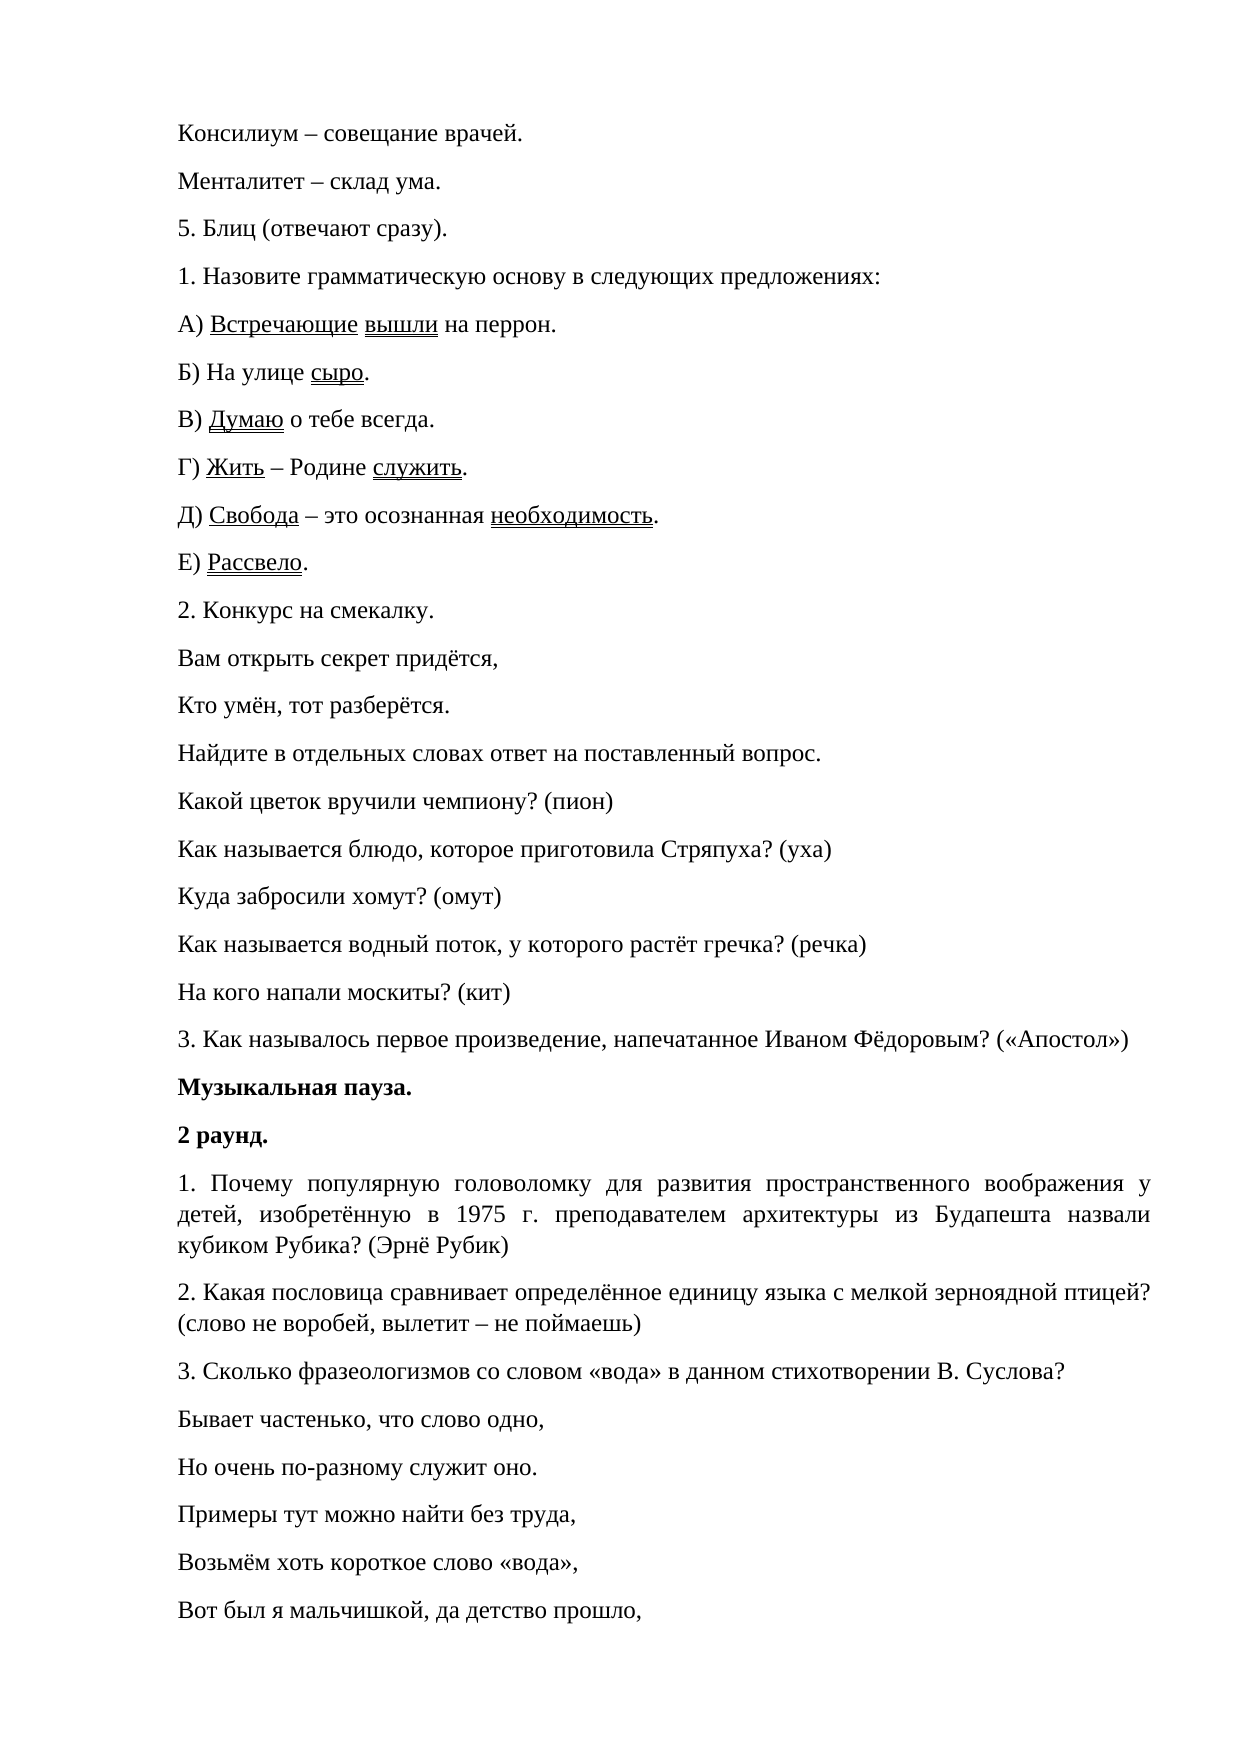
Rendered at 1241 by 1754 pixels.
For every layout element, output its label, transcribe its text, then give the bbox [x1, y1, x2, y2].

text На кого напали москиты? (кит) [177, 977, 1152, 1006]
text 3. Как называлось первое произведение, напечатанное Иваном Фёдоровым? («Апостол») [177, 1024, 1152, 1053]
text Менталитет – склад ума. [177, 166, 1152, 194]
text 3. Сколько фразеологизмов со словом «вода» в данном стихотворении В. Суслова? [177, 1356, 1152, 1385]
text Найдите в отдельных словах ответ на поставленный вопрос. [177, 738, 1152, 767]
text 2. Конкурс на смекалку. [177, 595, 1152, 624]
text А) Встречающие вышли на перрон. [177, 309, 1152, 338]
text 2. Какая пословица сравнивает определённое единицу языка с мелкой зерноядной птицей? (слово не воробей, вылетит – не поймаешь) [177, 1277, 1152, 1337]
text В) Думаю о тебе всегда. [177, 404, 1152, 433]
text Бывает частенько, что слово одно, [177, 1404, 1152, 1433]
text 2 раунд. [177, 1120, 1152, 1149]
text Музыкальная пауза. [177, 1072, 1152, 1101]
text 1. Почему популярную головоломку для развития пространственного воображения у детей, изобретённую в 1975 г. преподавателем архитектуры из Будапешта назвали кубиком Рубика? (Эрнё Рубик) [177, 1168, 1152, 1258]
text Как называется блюдо, которое приготовила Стряпуха? (уха) [177, 834, 1152, 862]
text Б) На улице сыро. [177, 357, 1152, 385]
text Е) Рассвело. [177, 547, 1152, 576]
text Возьмём хоть короткое слово «вода», [177, 1547, 1152, 1576]
text 5. Блиц (отвечают сразу). [177, 213, 1152, 242]
text Кто умён, тот разберётся. [177, 691, 1152, 719]
text Г) Жить – Родине служить. [177, 452, 1152, 481]
text Примеры тут можно найти без труда, [177, 1499, 1152, 1528]
text Как называется водный поток, у которого растёт гречка? (речка) [177, 929, 1152, 958]
text Консилиум – совещание врачей. [177, 118, 1152, 147]
text Вам открыть секрет придётся, [177, 643, 1152, 672]
text Вот был я мальчишкой, да детство прошло, [177, 1595, 1152, 1623]
text Какой цветок вручили чемпиону? (пион) [177, 786, 1152, 815]
text 1. Назовите грамматическую основу в следующих предложениях: [177, 261, 1152, 290]
text Куда забросили хомут? (омут) [177, 881, 1152, 910]
text Но очень по-разному служит оно. [177, 1452, 1152, 1480]
text Д) Свобода – это осознанная необходимость. [177, 500, 1152, 528]
